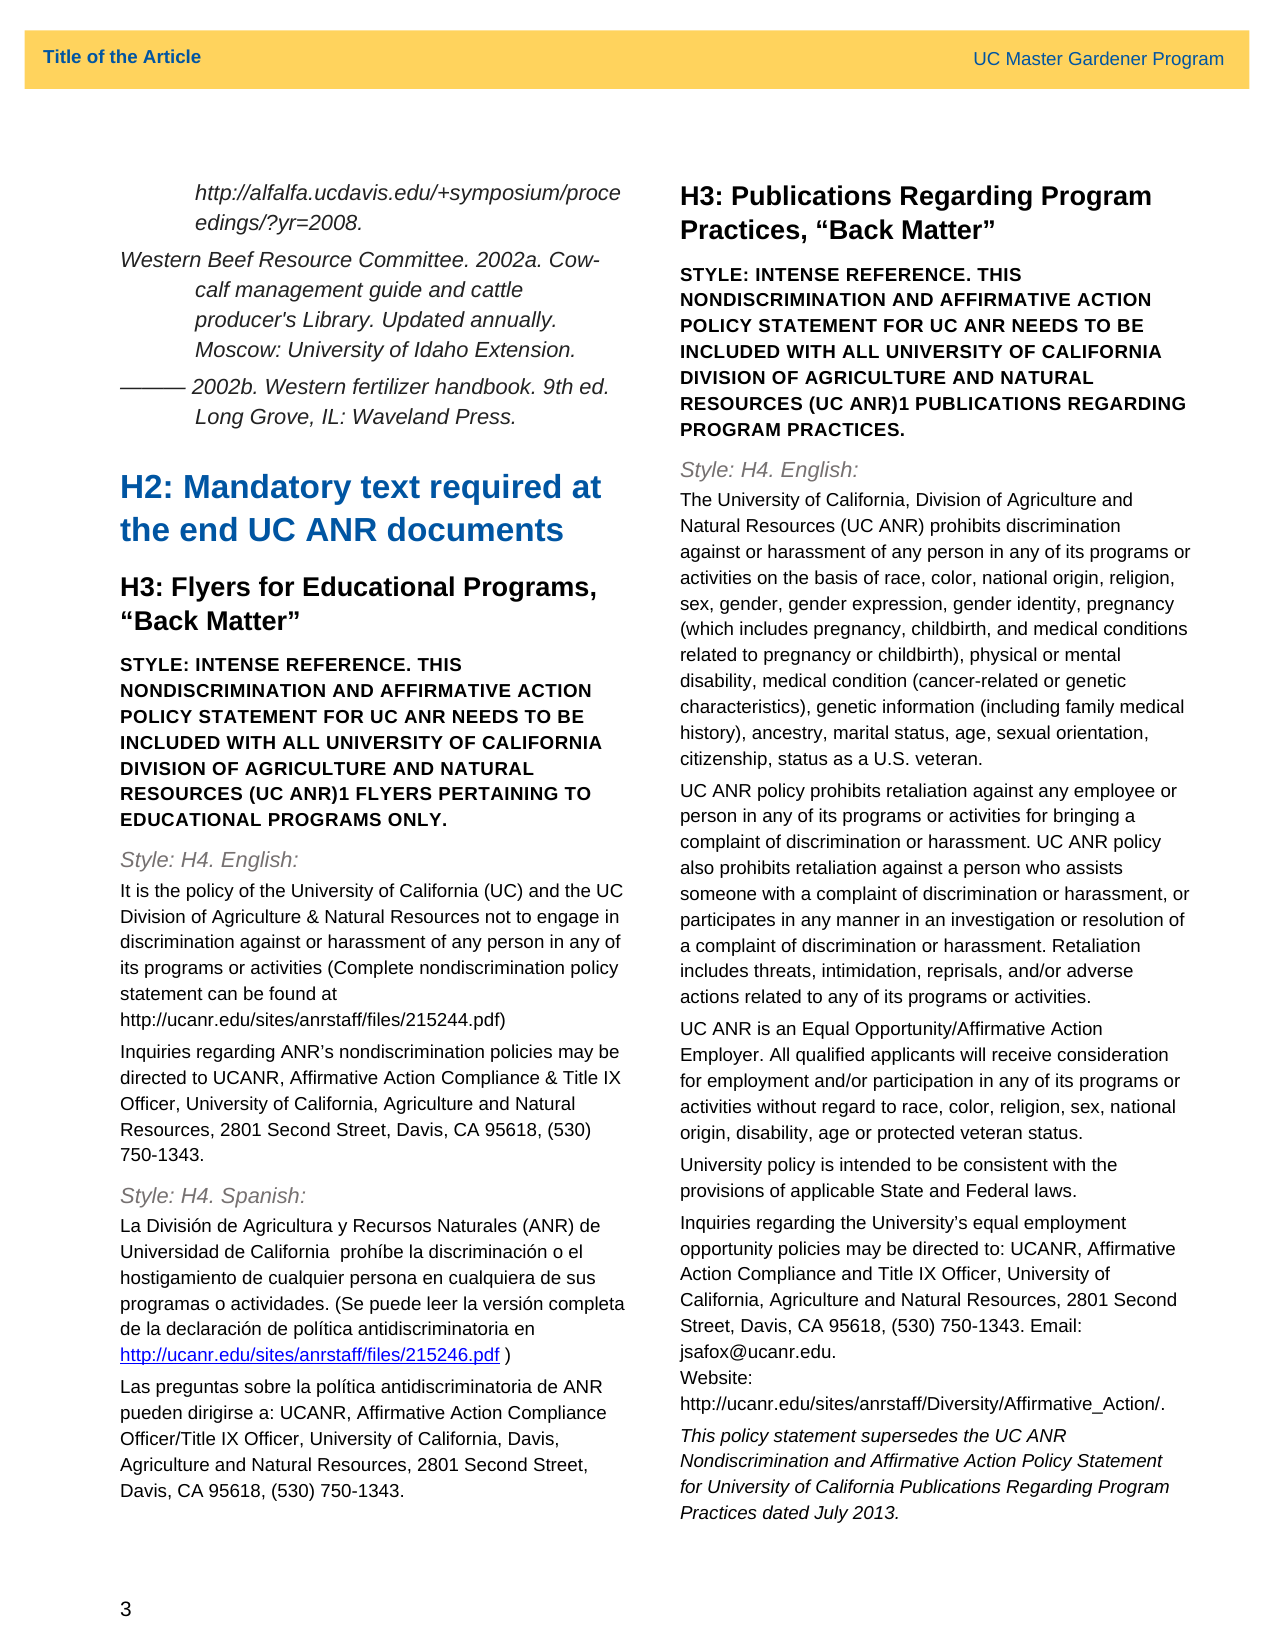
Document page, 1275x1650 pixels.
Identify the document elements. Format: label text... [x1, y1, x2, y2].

subtitle H3: Publications Regarding Program Practices, “Back Matter” [680, 180, 1200, 246]
text Style: intense reference. This Nondiscrimination and Affirmative Action policy statement for UC ANR needs to be included with all University of California Division of Agriculture and Natural Resources (UC ANR) flyers pertaining to educational programs only. [120, 654, 631, 831]
text Western Beef Resource Committee. 2002a. Cow-calf management guide and cattle producer's Library. Updated annually. Moscow: University of Idaho Extension. [120, 247, 631, 362]
subtitle H2: Mandatory text required at the end UC ANR documents [120, 467, 640, 548]
text University policy is intended to be consistent with the provisions of applicable State and Federal laws. [680, 1153, 1191, 1201]
text Inquiries regarding the University’s equal employment opportunity policies may be directed to: UCANR, Affirmative Action Compliance and Title IX Officer, University of California, Agriculture and Natural Resources, 2801 Second Street, Davis, CA 95618, (530) 750-1343. Email: jsafox@ucanr.edu. Website: http://ucanr.edu/sites/anrstaff/Diversity/Affirmative_Action/. [680, 1211, 1191, 1414]
text La División de Agricultura y Recursos Naturales (ANR) de Universidad de California prohíbe la discriminación o el hostigamiento de cualquier persona en cualquiera de sus programas o actividades. (Se puede leer la versión completa de la declaración de política antidiscriminatoria en http://ucanr.edu/sites/anrstaff/files/215246.pdf ) [120, 1215, 631, 1366]
subtitle H3: Flyers for Educational Programs, “Back Matter” [120, 571, 640, 636]
text Las preguntas sobre la política antidiscriminatoria de ANR pueden dirigirse a: UCANR, Affirmative Action Compliance Officer/Title IX Officer, University of California, Davis, Agriculture and Natural Resources, 2801 Second Street, Davis, CA 95618, (530) 750-1343. [120, 1376, 631, 1501]
subtitle Style: H4. English: [680, 457, 1200, 482]
text UC ANR is an Equal Opportunity/Affirmative Action Employer. All qualified applicants will receive consideration for employment and/or participation in any of its programs or activities without regard to race, color, religion, sex, national origin, disability, age or protected veteran status. [680, 1018, 1191, 1143]
text It is the policy of the University of California (UC) and the UC Division of Agriculture & Natural Resources not to engage in discrimination against or harassment of any person in any of its programs or activities (Complete nondiscrimination policy statement can be found at http://ucanr.edu/sites/anrstaff/files/215244.pdf) [120, 879, 631, 1030]
text This policy statement supersedes the UC ANR Nondiscrimination and Affirmative Action Policy Statement for University of California Publications Regarding Program Practices dated July 2013. [680, 1424, 1191, 1523]
text UC ANR policy prohibits retaliation against any employee or person in any of its programs or activities for bringing a complaint of discrimination or harassment. UC ANR policy also prohibits retaliation against a person who assists someone with a complaint of discrimination or harassment, or participates in any manner in an investigation or resolution of a complaint of discrimination or harassment. Retaliation includes threats, intimidation, reprisals, and/or adverse actions related to any of its programs or activities. [680, 779, 1191, 1008]
subtitle Style: H4. Spanish: [120, 1182, 640, 1208]
text Style: intense reference. This Nondiscrimination and Affirmative Action policy statement for UC ANR needs to be included with all University of California Division of Agriculture and Natural Resources (UC ANR) publications regarding program practices. [680, 263, 1191, 440]
text Inquiries regarding ANR’s nondiscrimination policies may be directed to UCANR, Affirmative Action Compliance & Title IX Officer, University of California, Agriculture and Natural Resources, 2801 Second Street, Davis, CA 95618, (530) 750-1343. [120, 1041, 631, 1166]
text The University of California, Division of Agriculture and Natural Resources (UC ANR) prohibits discrimination against or harassment of any person in any of its programs or activities on the basis of race, color, national origin, religion, sex, gender, gender expression, gender identity, pregnancy (which includes pregnancy, childbirth, and medical conditions related to pregnancy or childbirth), physical or mental disability, medical condition (cancer-related or genetic characteristics), genetic information (including family medical history), ancestry, marital status, age, sexual orientation, citizenship, status as a U.S. veteran. [680, 489, 1191, 769]
subtitle Style: H4. English: [120, 847, 640, 872]
text ——— 2002b. Western fertilizer handbook. 9th ed. Long Grove, IL: Waveland Press. [120, 374, 631, 429]
